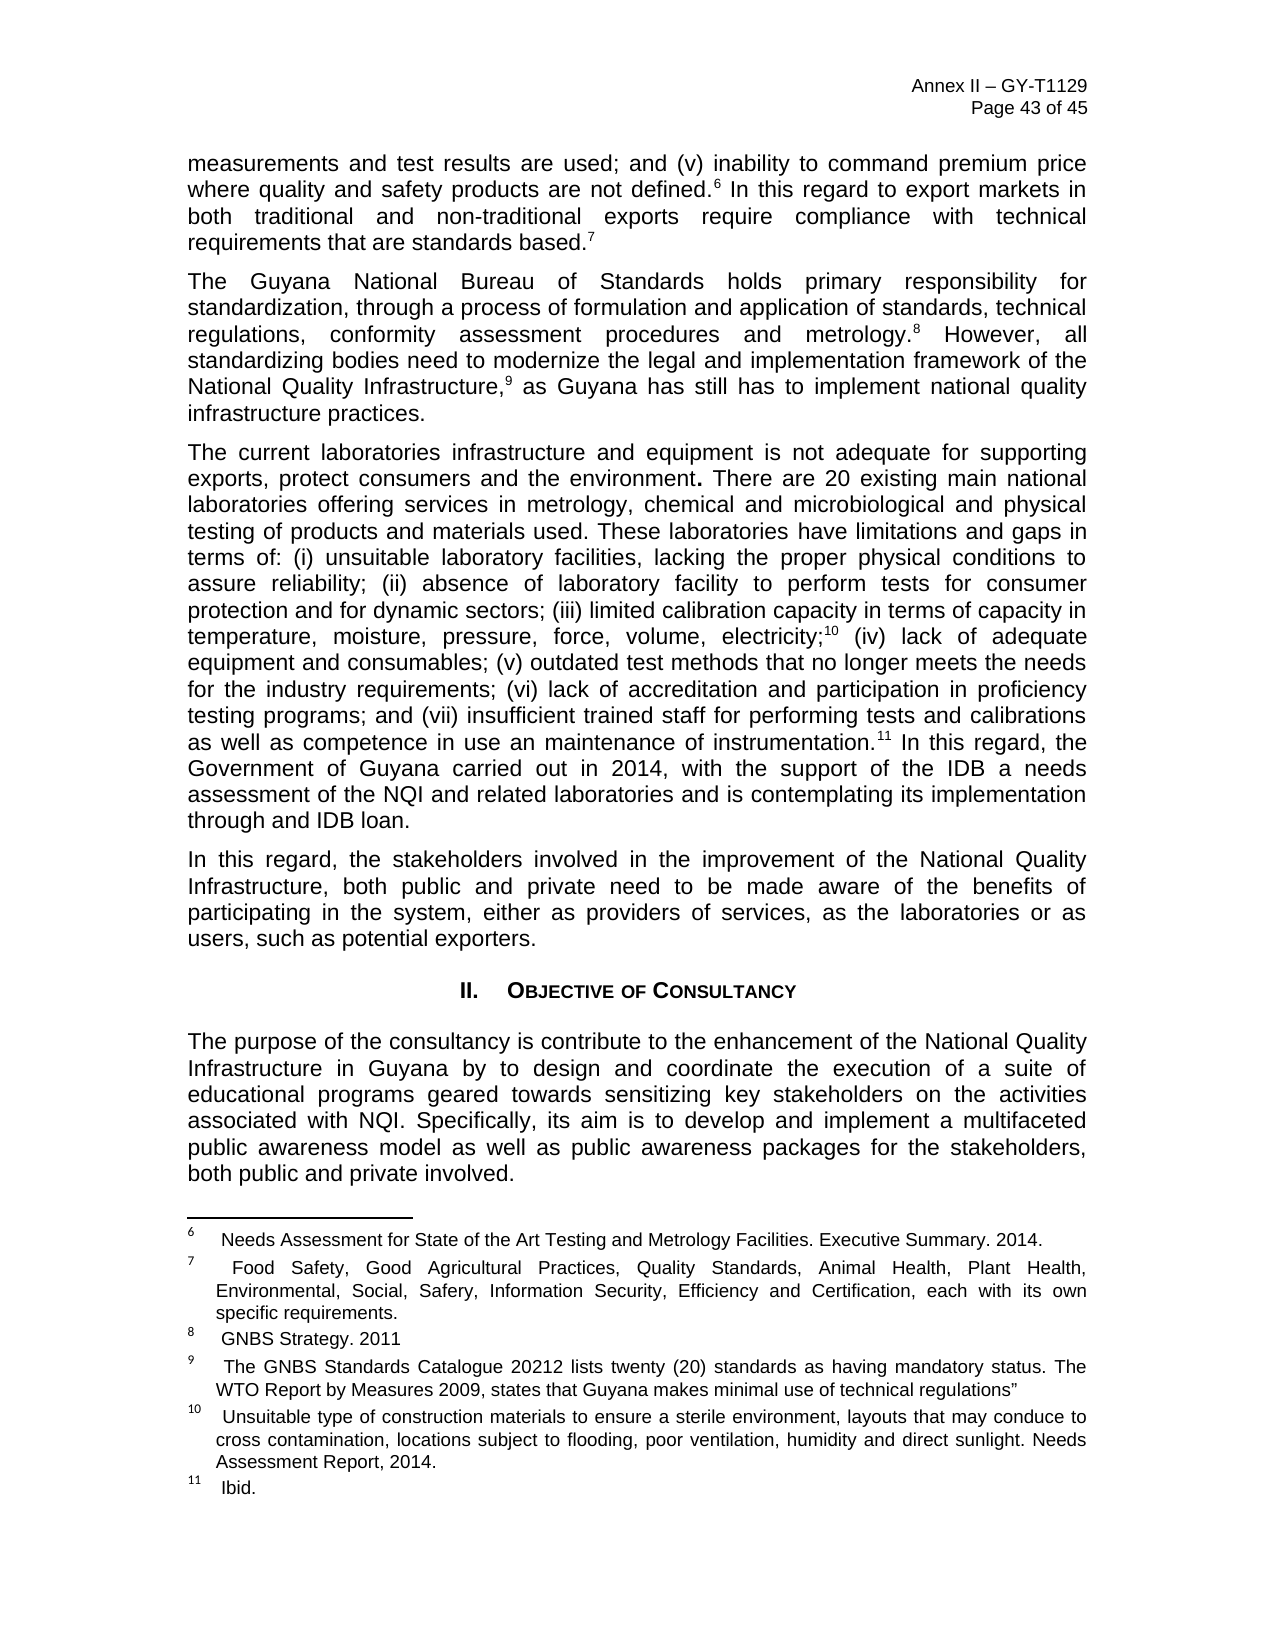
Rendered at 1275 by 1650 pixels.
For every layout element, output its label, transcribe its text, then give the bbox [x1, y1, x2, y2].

text The purpose of the consultancy is contribute to the enhancement of the National Quality Infrastructure in Guyana by to design and coordinate the execution of a suite of educational programs geared towards sensitizing key stakeholders on the activities associated with NQI. Specifically, its aim is to develop and implement a multifaceted public awareness model as well as public awareness packages for the stakeholders, both public and private involved. [187, 1028, 1087, 1186]
text The current laboratories infrastructure and equipment is not adequate for supporting exports, protect consumers and the environment. There are 20 existing main national laboratories offering services in metrology, chemical and microbiological and physical testing of products and materials used. These laboratories have limitations and gaps in terms of: (i) unsuitable laboratory facilities, lacking the proper physical conditions to assure reliability; (ii) absence of laboratory facility to perform tests for consumer protection and for dynamic sectors; (iii) limited calibration capacity in terms of capacity in temperature, moisture, pressure, force, volume, electricity; (iv) lack of adequate equipment and consumables; (v) outdated test methods that no longer meets the needs for the industry requirements; (vi) lack of accreditation and participation in proficiency testing programs; and (vii) insufficient trained staff for performing tests and calibrations as well as competence in use an maintenance of instrumentation. In this regard, the Government of Guyana carried out in 2014, with the support of the IDB a needs assessment of the NQI and related laboratories and is contemplating its implementation through and IDB loan. [187, 438, 1087, 834]
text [187, 150, 1087, 255]
list Objective of Consultancy [187, 977, 1087, 1003]
text The Guyana National Bureau of Standards holds primary responsibility for standardization, through a process of formulation and application of standards, technical regulations, conformity assessment procedures and metrology. However, all standardizing bodies need to modernize the legal and implementation framework of the National Quality Infrastructure, as Guyana has still has to implement national quality infrastructure practices. [187, 268, 1087, 426]
text In this regard, the stakeholders involved in the improvement of the National Quality Infrastructure, both public and private need to be made aware of the benefits of participating in the system, either as providers of services, as the laboratories or as users, such as potential exporters. [187, 846, 1087, 952]
